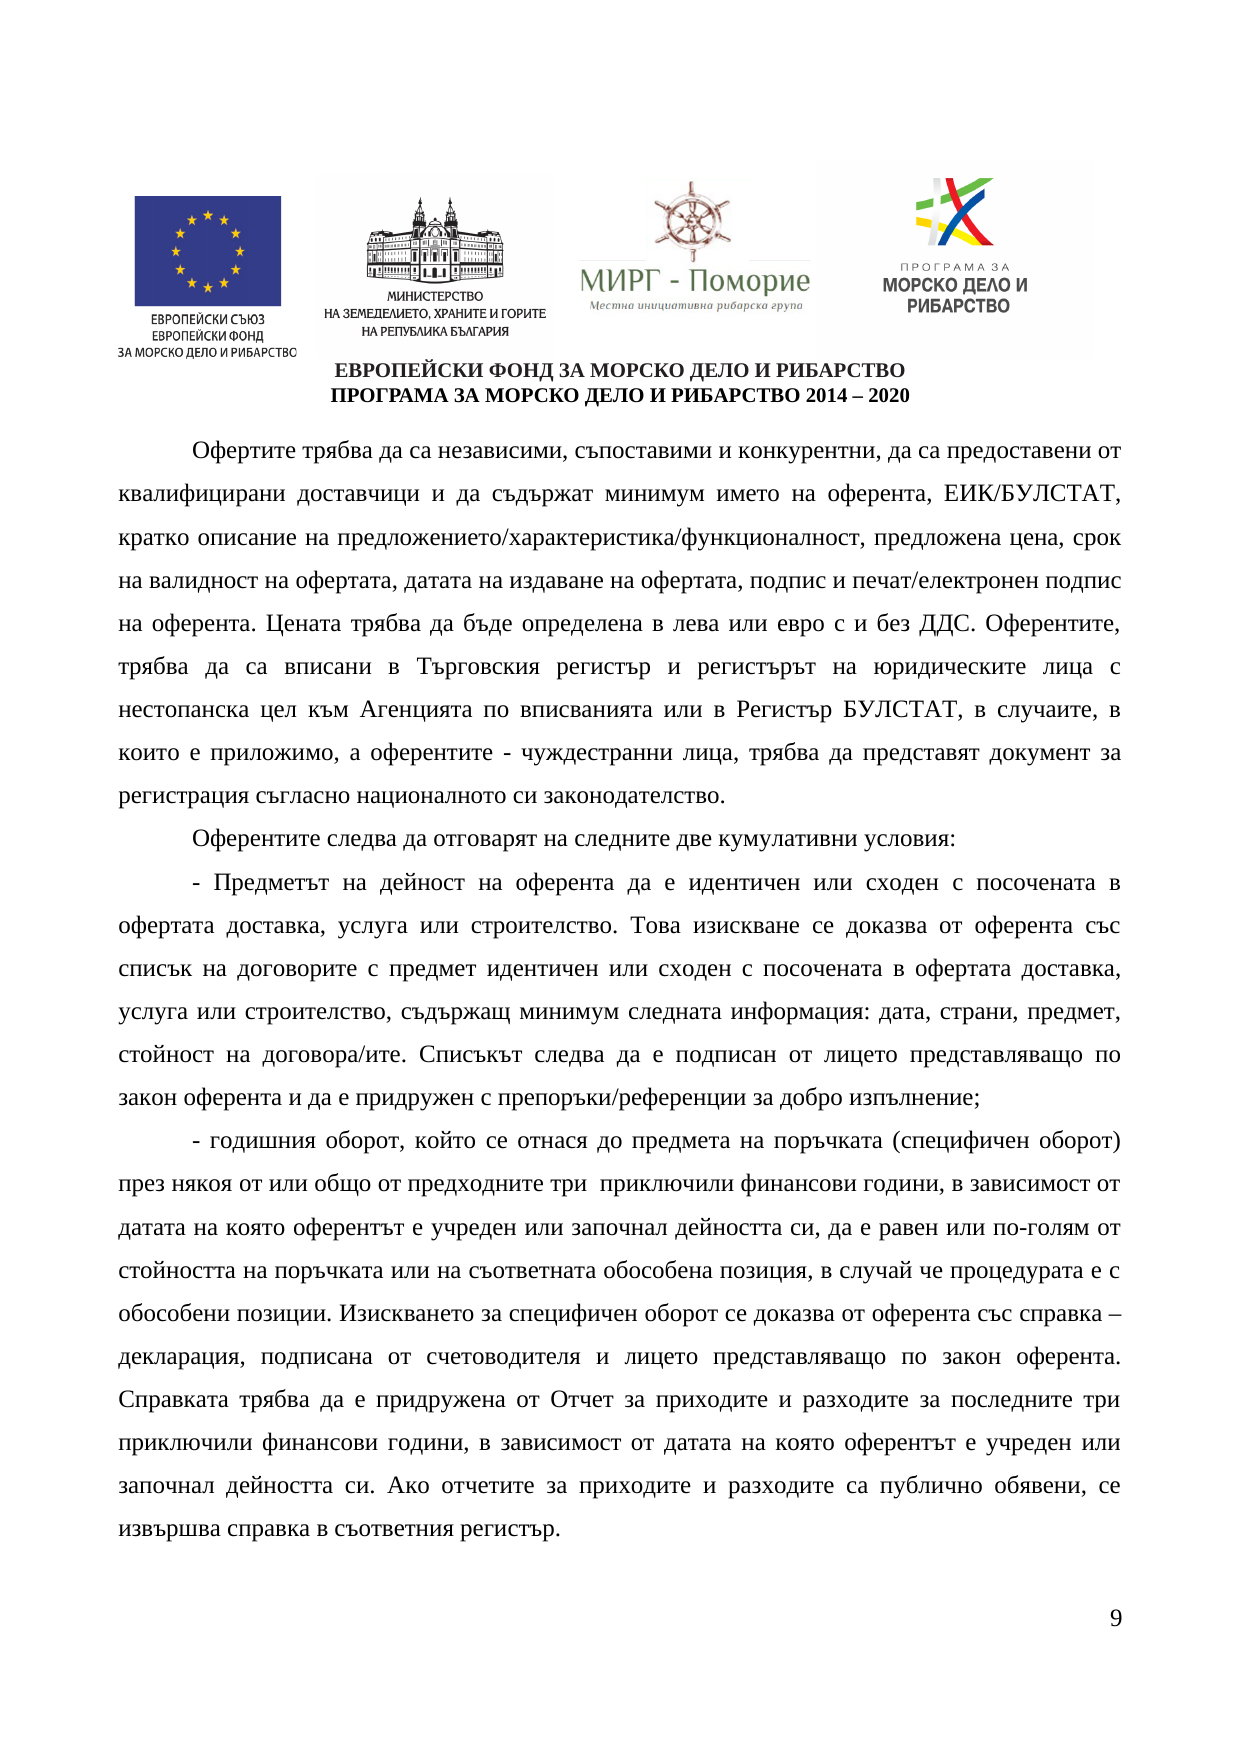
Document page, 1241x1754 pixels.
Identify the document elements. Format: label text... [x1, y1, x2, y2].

picture [579, 177, 811, 359]
text - Предметът на дейност на оферента да е идентичен или сходен с посочената в офертата доставка, услуга или строителство. Това изискване се доказва от оферента със списък на договорите с предмет идентичен или сходен с посочената в офертата доставка, услуга или строителство, съдържащ минимум следната информация: дата, страни, предмет, стойност на договора/ите. Списъкът следва да е подписан от лицето представляващо по закон оферента и да е придружен с препоръки/референции за добро изпълнение; [118, 867, 1122, 1111]
text Оферентите следва да отговарят на следните две кумулативни условия: [118, 823, 1122, 852]
picture [315, 174, 555, 359]
picture [816, 159, 1094, 359]
text Офертите трябва да са независими, съпоставими и конкурентни, да са предоставени от квалифицирани доставчици и да съдържат минимум името на оферента, ЕИК/БУЛСТАТ, кратко описание на предложението/характеристика/функционалност, предложена цена, срок на валидност на офертата, датата на издаване на офертата, подпис и печат/електронен подпис на оферента. Цената трябва да бъде определена в лева или евро с и без ДДС. Оферентите, трябва да са вписани в Търговския регистър и регистърът на юридическите лица с нестопанска цел към Агенцията по вписванията или в Регистър БУЛСТАТ, в случаите, в които е приложимо, а оферентите - чуждестранни лица, трябва да представят документ за регистрация съгласно националното си законодателство. [118, 435, 1122, 809]
picture [118, 196, 297, 359]
text - годишния оборот, който се отнася до предмета на поръчката (специфичен оборот) през някоя от или общо от предходните три приключили финансови години, в зависимост от датата на която оферентът е учреден или започнал дейността си, да е равен или по-голям от стойността на поръчката или на съответната обособена позиция, в случай че процедурата е с обособени позиции. Изискването за специфичен оборот се доказва от оферента със справка – декларация, подписана от счетоводителя и лицето представляващо по закон оферента. Справката трябва да е придружена от Отчет за приходите и разходите за последните три приключили финансови години, в зависимост от датата на която оферентът е учреден или започнал дейността си. Ако отчетите за приходите и разходите са публично обявени, се извършва справка в съответния регистър. [118, 1125, 1122, 1542]
